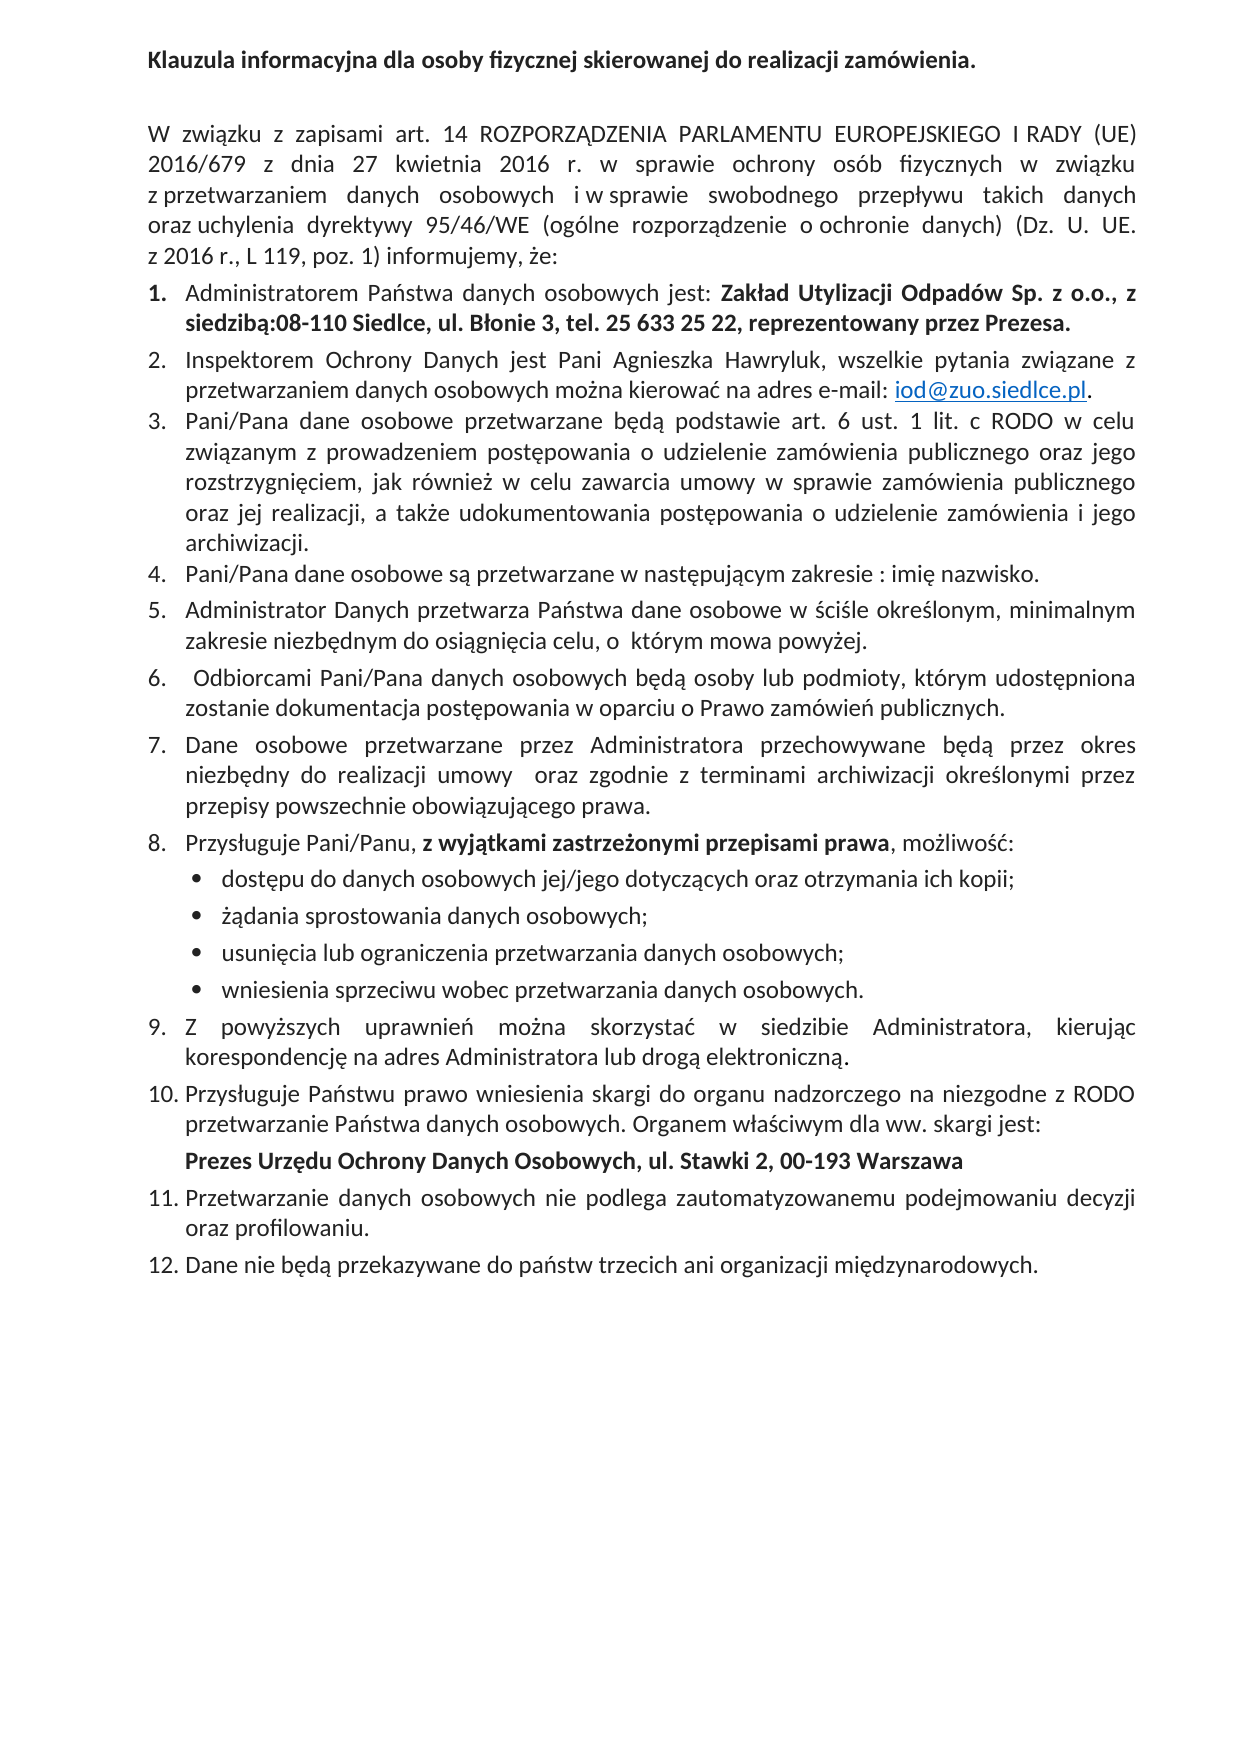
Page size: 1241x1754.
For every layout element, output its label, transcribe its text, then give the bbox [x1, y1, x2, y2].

list Przysługuje Państwu prawo wniesienia skargi do organu nadzorczego na niezgodne z RODO przetwarzanie Państwa danych osobowych. Organem właściwym dla ww. skargi jest: [148, 1078, 1137, 1139]
list Dane osobowe przetwarzane przez Administratora przechowywane będą przez okres niezbędny do realizacji umowy oraz zgodnie z terminami archiwizacji określonymi przez przepisy powszechnie obowiązującego prawa. [148, 729, 1137, 821]
text W związku z zapisami art. 14 ROZPORZĄDZENIA PARLAMENTU EUROPEJSKIEGO I RADY (UE) 2016/679 z dnia 27 kwietnia 2016 r. w sprawie ochrony osób fizycznych w związku z przetwarzaniem danych osobowych i w sprawie swobodnego przepływu takich danych oraz uchylenia dyrektywy 95/46/WE (ogólne rozporządzenie o ochronie danych) (Dz. U. UE. z 2016 r., L 119, poz. 1) informujemy, że: [148, 118, 1137, 271]
list Pani/Pana dane osobowe są przetwarzane w następującym zakresie : imię nazwisko. [148, 558, 1137, 588]
list usunięcia lub ograniczenia przetwarzania danych osobowych; [192, 937, 1137, 968]
list dostępu do danych osobowych jej/jego dotyczących oraz otrzymania ich kopii; [192, 864, 1137, 894]
list Inspektorem Ochrony Danych jest Pani Agnieszka Hawryluk, wszelkie pytania związane z przetwarzaniem danych osobowych można kierować na adres e-mail: iod@zuo.siedlce.pl. [148, 344, 1137, 405]
list Przetwarzanie danych osobowych nie podlega zautomatyzowanemu podejmowaniu decyzji oraz profilowaniu. [148, 1182, 1137, 1243]
list Odbiorcami Pani/Pana danych osobowych będą osoby lub podmioty, którym udostępniona zostanie dokumentacja postępowania w oparciu o Prawo zamówień publicznych. [148, 662, 1137, 723]
text Prezes Urzędu Ochrony Danych Osobowych, ul. Stawki 2, 00-193 Warszawa [148, 1145, 1137, 1176]
list Dane nie będą przekazywane do państw trzecich ani organizacji międzynarodowych. [148, 1249, 1137, 1280]
list wniesienia sprzeciwu wobec przetwarzania danych osobowych. [192, 974, 1137, 1004]
list Administrator Danych przetwarza Państwa dane osobowe w ściśle określonym, minimalnym zakresie niezbędnym do osiągnięcia celu, o którym mowa powyżej. [148, 594, 1137, 656]
list Z powyższych uprawnień można skorzystać w siedzibie Administratora, kierując korespondencję na adres Administratora lub drogą elektroniczną. [148, 1011, 1137, 1072]
list Pani/Pana dane osobowe przetwarzane będą podstawie art. 6 ust. 1 lit. c RODO w celu związanym z prowadzeniem postępowania o udzielenie zamówienia publicznego oraz jego rozstrzygnięciem, jak również w celu zawarcia umowy w sprawie zamówienia publicznego oraz jej realizacji, a także udokumentowania postępowania o udzielenie zamówienia i jego archiwizacji. [148, 405, 1137, 558]
list Przysługuje Pani/Panu, z wyjątkami zastrzeżonymi przepisami prawa, możliwość: [148, 827, 1137, 857]
list Administratorem Państwa danych osobowych jest: Zakład Utylizacji Odpadów Sp. z o.o., z siedzibą:08-110 Siedlce, ul. Błonie 3, tel. 25 633 25 22, reprezentowany przez Prezesa. [148, 277, 1137, 338]
list żądania sprostowania danych osobowych; [192, 900, 1137, 931]
text Klauzula informacyjna dla osoby fizycznej skierowanej do realizacji zamówienia. [148, 44, 1137, 75]
